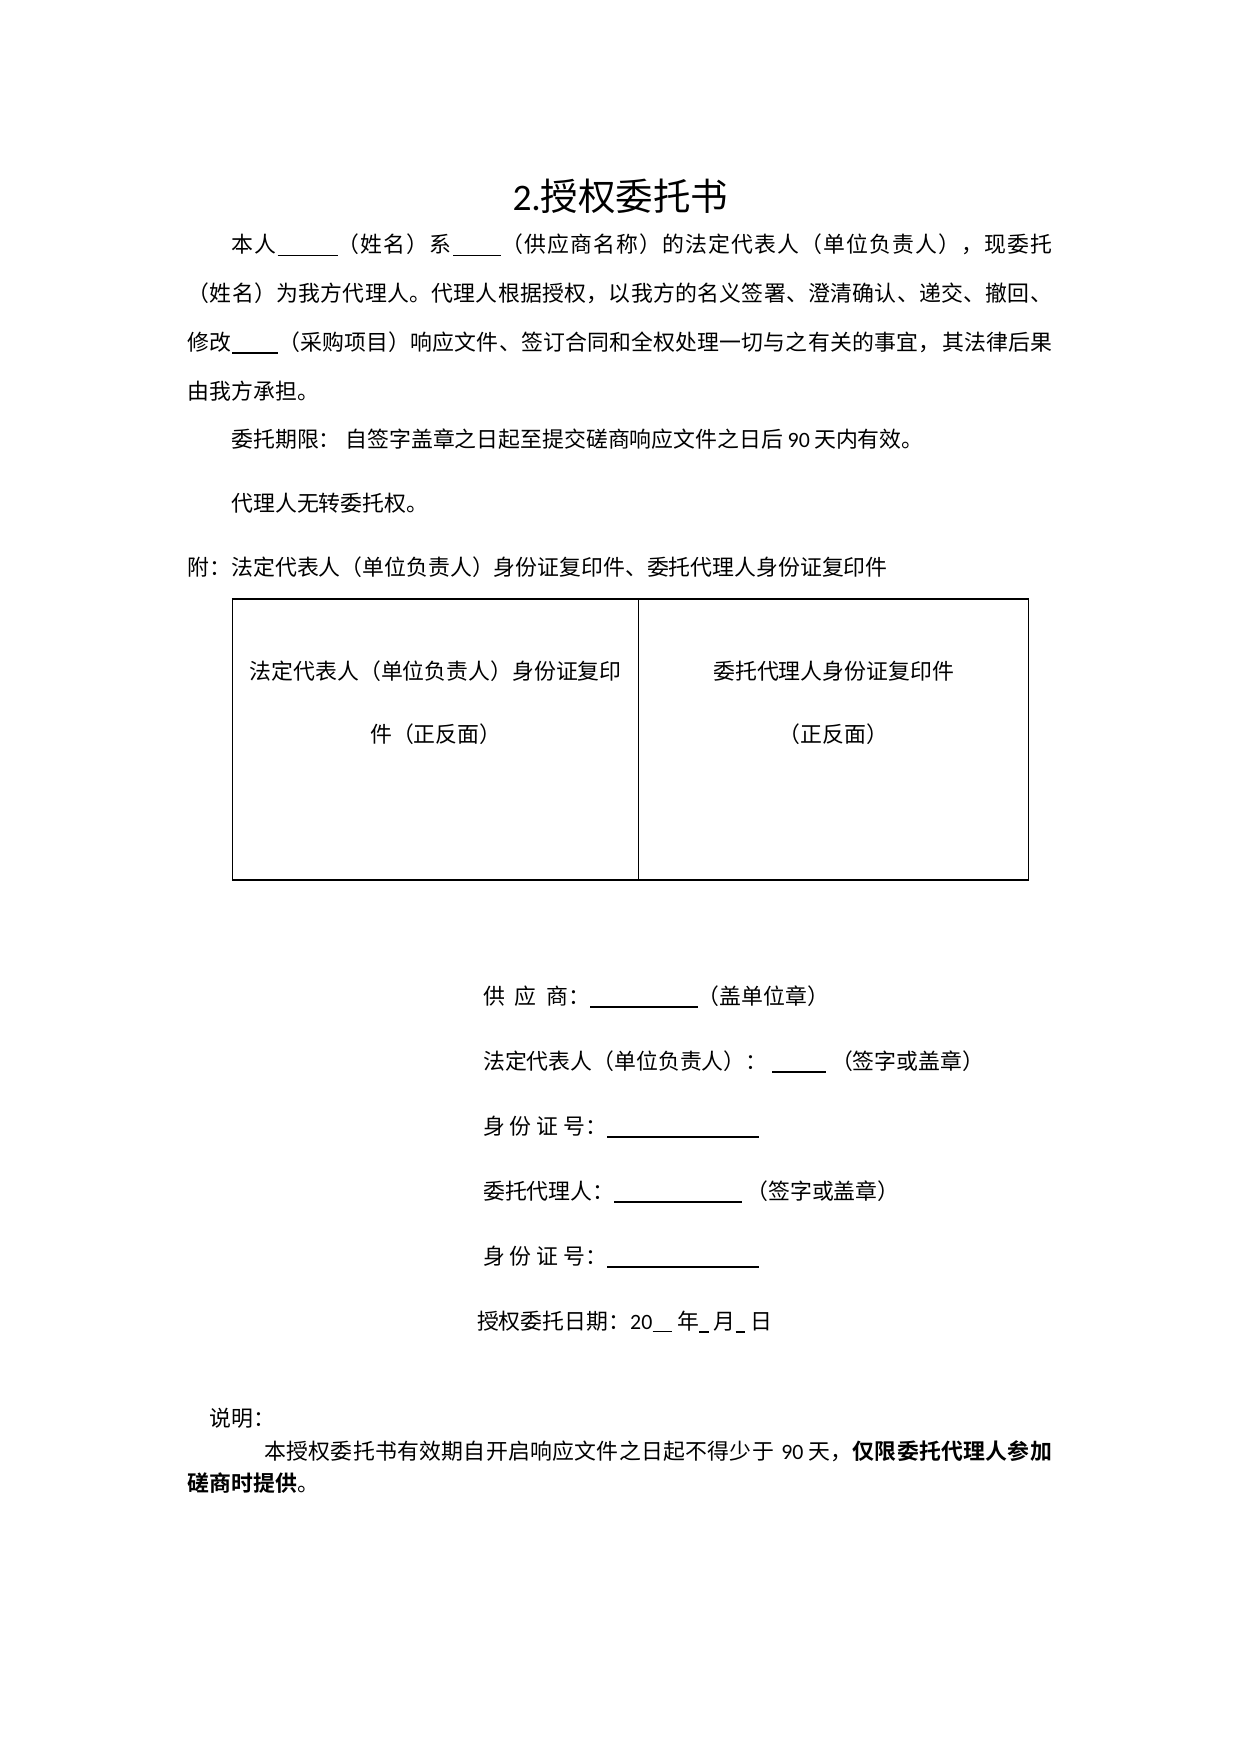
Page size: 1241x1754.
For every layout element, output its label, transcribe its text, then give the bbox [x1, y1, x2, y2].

text 身 份 证 号： [187, 1108, 1053, 1141]
text 身 份 证 号： [187, 1238, 1053, 1271]
text 本授权委托书有效期自开启响应文件之日起不得少于90天，仅限委托代理人参加磋商时提供。 [187, 1433, 1053, 1498]
text 法定代表人（单位负责人）： （签字或盖章） [187, 1043, 1053, 1076]
text 2.授权委托书 [187, 162, 1053, 227]
text 附：法定代表人（单位负责人）身份证复印件、委托代理人身份证复印件 [187, 550, 1053, 582]
table_header 委托代理人身份证复印件 （正反面） [639, 600, 1028, 879]
text 供 应 商： （盖单位章） [187, 978, 1053, 1011]
text 委托期限： 自签字盖章之日起至提交磋商响应文件之日后90天内有效。 [187, 422, 1053, 454]
text 委托代理人： （签字或盖章） [187, 1173, 1053, 1206]
text 说明： [187, 1401, 1053, 1433]
text 代理人无转委托权。 [187, 486, 1053, 518]
text 本人 （姓名）系 （供应商名称）的法定代表人（单位负责人），现委托 （姓名）为我方代理人。代理人根据授权，以我方的名义签署、澄清确认、递交、撤回、修改 （采购项目）响应文件、签订合同和全权处理一切与之有关的事宜，其法律后果由我方承担。 [187, 227, 1053, 406]
text 授权委托日期：20 年 月 日 [187, 1303, 1053, 1336]
table_header 法定代表人（单位负责人）身份证复印件（正反面） [233, 600, 638, 879]
